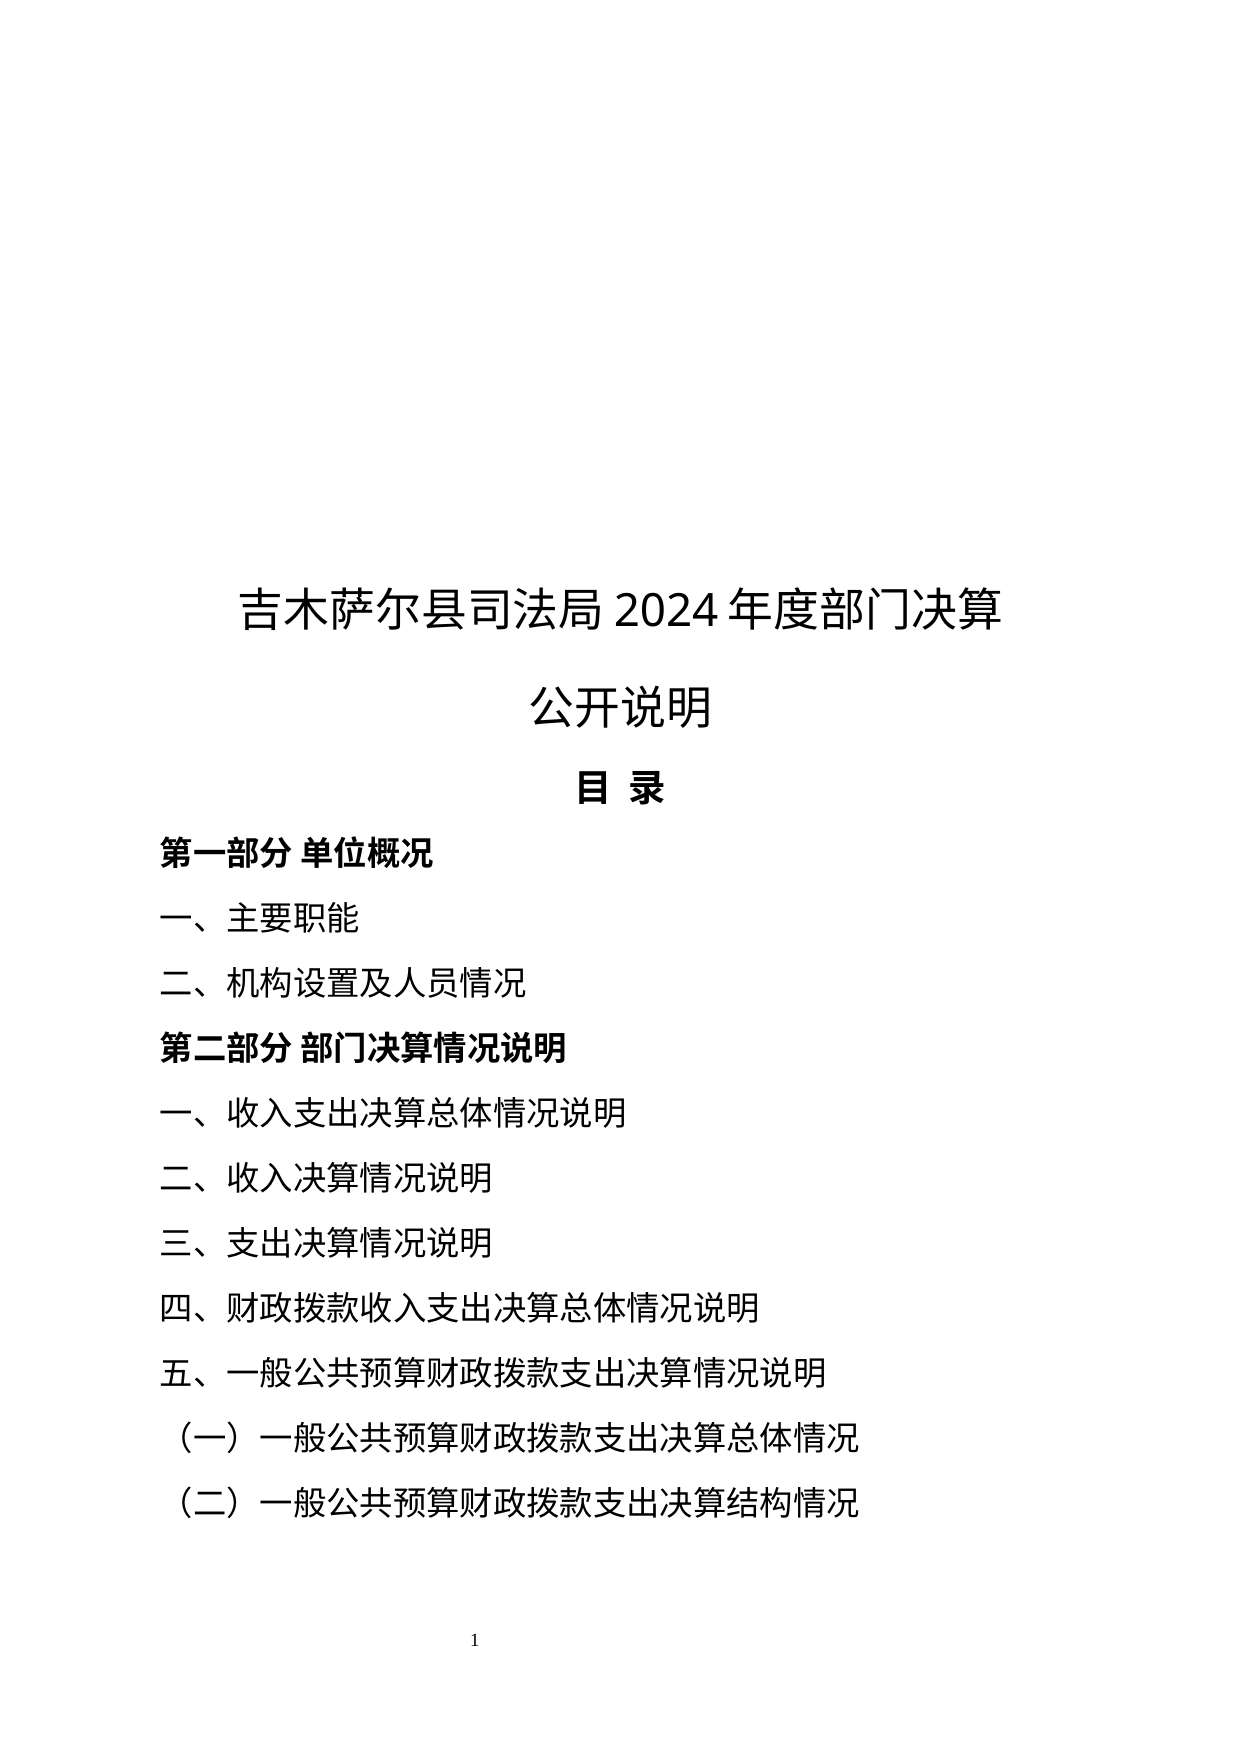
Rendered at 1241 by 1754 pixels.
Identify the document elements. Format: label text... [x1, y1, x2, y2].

text 一、收入支出决算总体情况说明 [159, 1078, 1081, 1143]
text 第二部分 部门决算情况说明 [159, 1013, 1081, 1078]
text 三、支出决算情况说明 [159, 1208, 1081, 1273]
text （二）一般公共预算财政拨款支出决算结构情况 [159, 1468, 1081, 1533]
text 五、一般公共预算财政拨款支出决算情况说明 [159, 1338, 1081, 1403]
text 第一部分 单位概况 [159, 818, 1081, 883]
text 二、机构设置及人员情况 [159, 948, 1081, 1013]
text 公开说明 [159, 655, 1081, 753]
text 目 录 [159, 753, 1081, 818]
text （一）一般公共预算财政拨款支出决算总体情况 [159, 1403, 1081, 1468]
text 吉木萨尔县司法局2024年度部门决算 [159, 558, 1081, 655]
text 四、财政拨款收入支出决算总体情况说明 [159, 1273, 1081, 1338]
text 二、收入决算情况说明 [159, 1143, 1081, 1208]
text 一、主要职能 [159, 883, 1081, 948]
